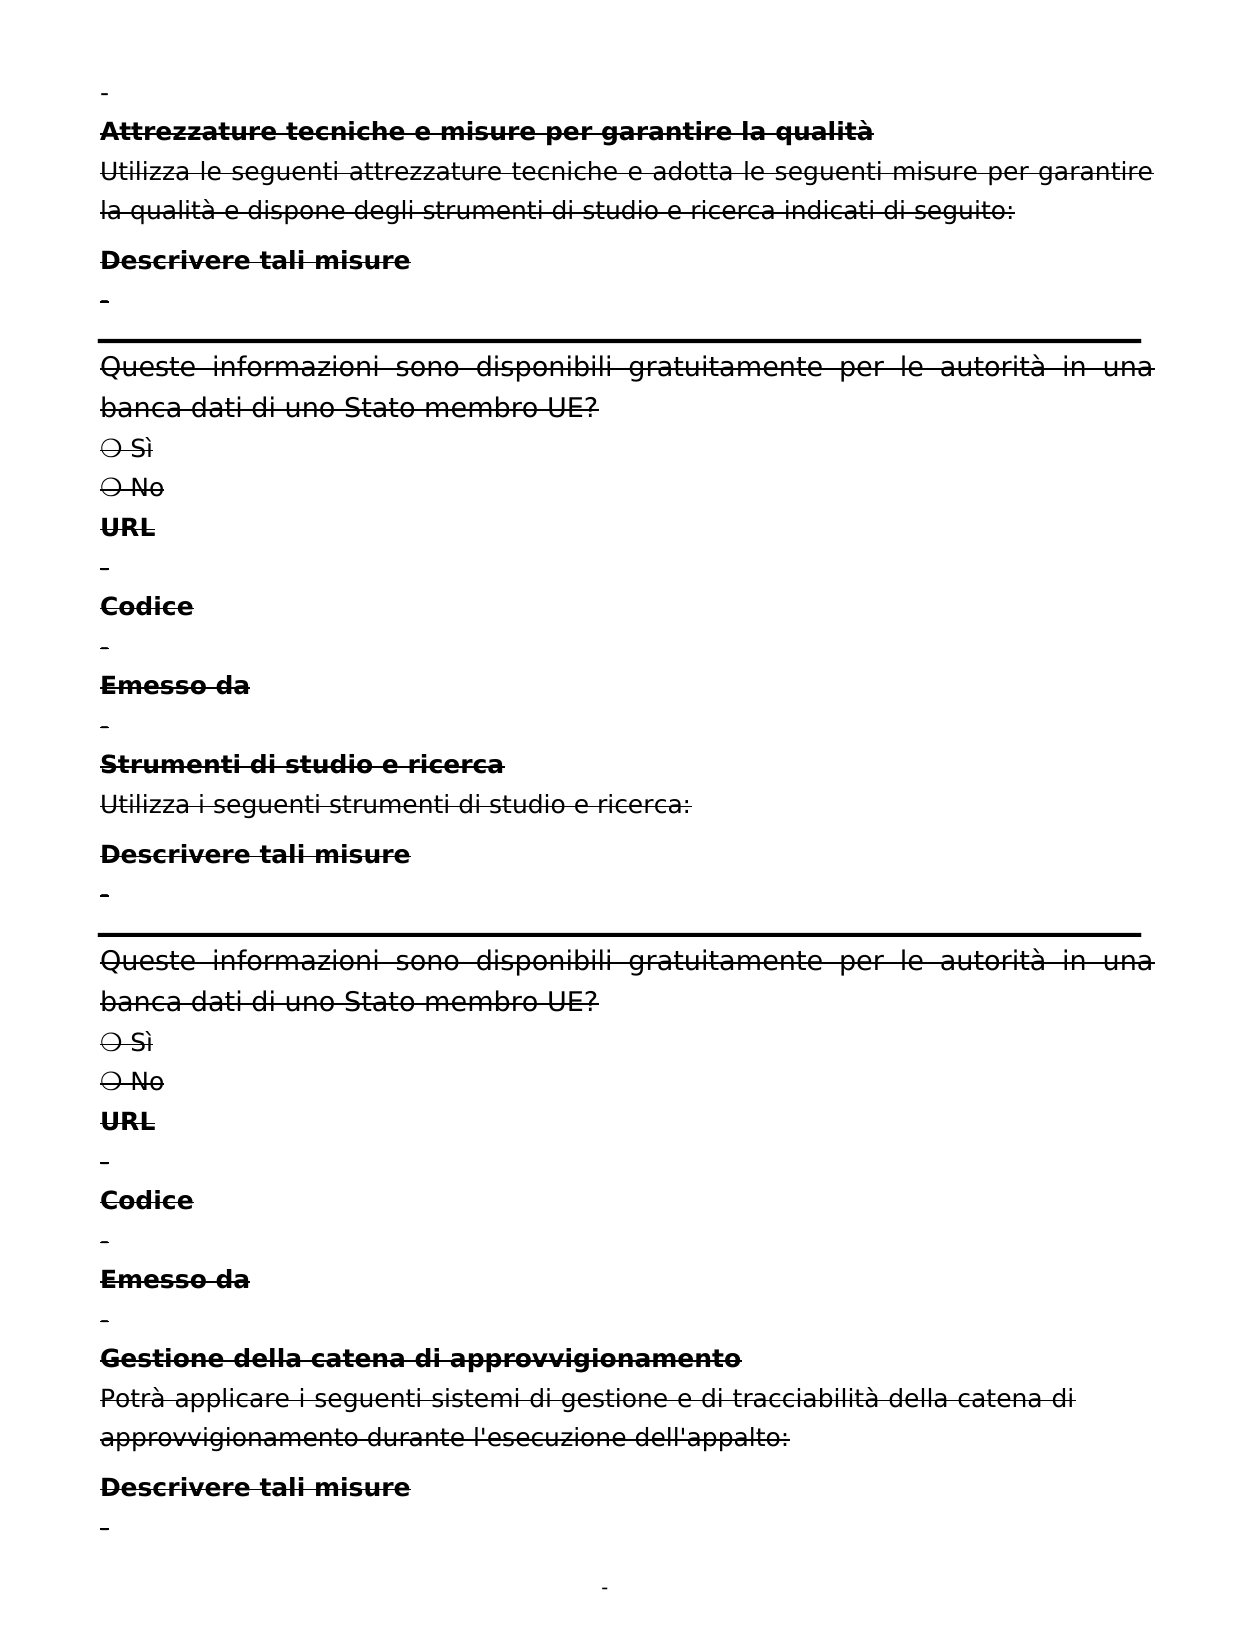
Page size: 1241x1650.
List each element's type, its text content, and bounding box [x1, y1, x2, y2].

subtitle Queste informazioni sono disponibili gratuitamente per le autorità in una banca dati di uno Stato membro UE? [100, 964, 1154, 1018]
subtitle Queste informazioni sono disponibili gratuitamente per le autorità in una banca dati di uno Stato membro UE? [100, 370, 1154, 424]
text - [100, 286, 1154, 315]
subtitle Codice [100, 1186, 1154, 1215]
text - [100, 632, 1154, 661]
subtitle Emesso da [100, 671, 1154, 701]
text - [100, 880, 1154, 909]
subtitle URL [100, 1107, 1154, 1136]
text - [100, 1513, 1154, 1542]
text - [100, 553, 1154, 582]
subtitle Queste informazioni sono disponibili gratuitamente per le autorità in una banca dati di uno Stato membro UE? [100, 351, 1154, 368]
text - [100, 711, 1154, 740]
list Sì [100, 1028, 1154, 1057]
subtitle URL [100, 513, 1154, 542]
list No [100, 1068, 1154, 1097]
subtitle Descrivere tali misure [100, 246, 1154, 275]
text - [100, 1147, 1154, 1176]
text Utilizza le seguenti attrezzature tecniche e adotta le seguenti misure per garantire la qualità e dispone degli strumenti di studio e ricerca indicati di seguito: [100, 174, 1154, 226]
text Potrà applicare i seguenti sistemi di gestione e di tracciabilità della catena di approvvigionamento durante l'esecuzione dell'appalto: [100, 1401, 1076, 1453]
subtitle Codice [100, 592, 1154, 621]
subtitle Attrezzature tecniche e misure per garantire la qualità [100, 118, 1154, 147]
list No [100, 474, 1154, 503]
text - [100, 1226, 1154, 1255]
subtitle Queste informazioni sono disponibili gratuitamente per le autorità in una banca dati di uno Stato membro UE? [100, 945, 1154, 962]
subtitle Strumenti di studio e ricerca [100, 751, 1154, 780]
text - [100, 78, 1154, 107]
subtitle Gestione della catena di approvvigionamento [100, 1344, 1154, 1374]
subtitle Descrivere tali misure [100, 840, 1154, 869]
text Utilizza i seguenti strumenti di studio e ricerca: [100, 790, 1154, 819]
subtitle Emesso da [100, 1265, 1154, 1294]
subtitle Descrivere tali misure [100, 1473, 1154, 1502]
text Utilizza le seguenti attrezzature tecniche e adotta le seguenti misure per garantire la qualità e dispone degli strumenti di studio e ricerca indicati di seguito: [100, 157, 1154, 173]
text - [100, 1305, 1154, 1334]
list Sì [100, 434, 1154, 463]
text Potrà applicare i seguenti sistemi di gestione e di tracciabilità della catena di approvvigionamento durante l'esecuzione dell'appalto: [100, 1384, 1076, 1400]
